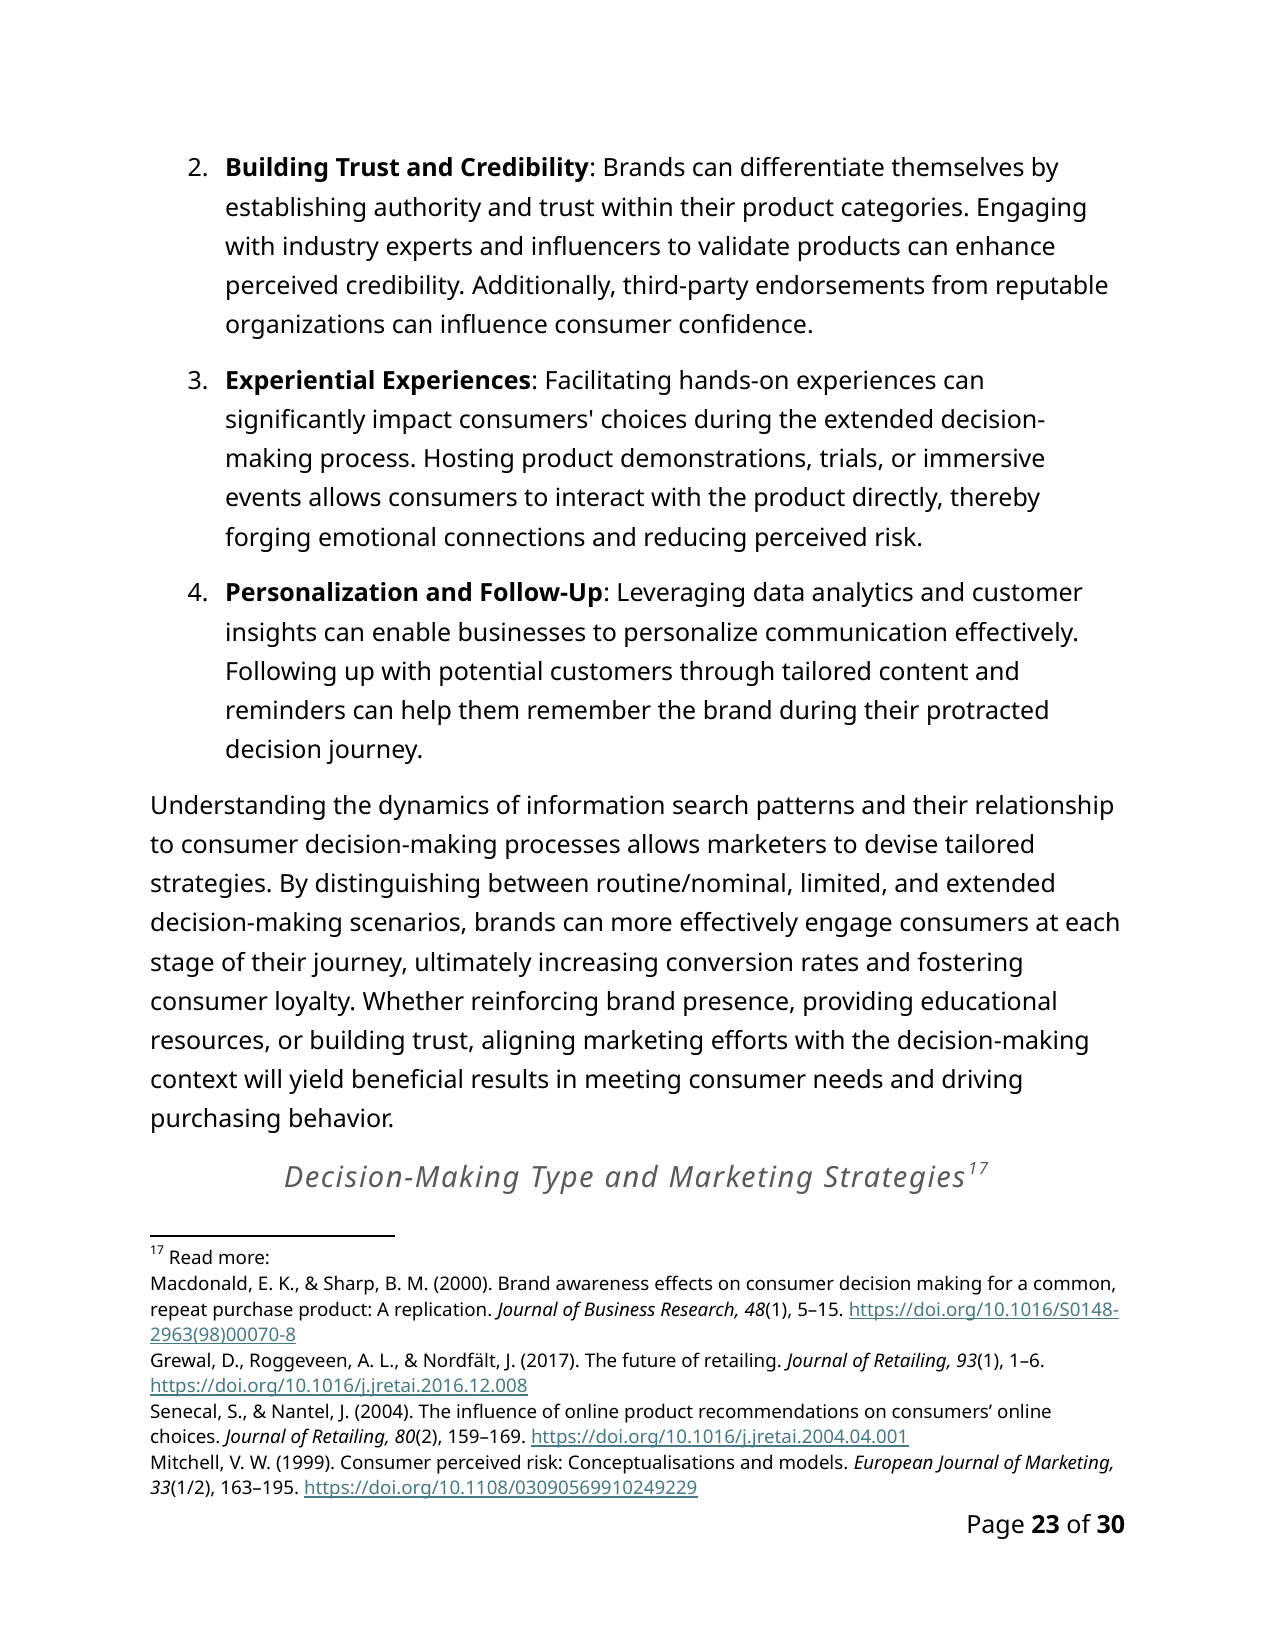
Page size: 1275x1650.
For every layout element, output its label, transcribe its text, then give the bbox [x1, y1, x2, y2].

list Experiential Experiences: Facilitating hands-on experiences can significantly impact consumers' choices during the extended decision-making process. Hosting product demonstrations, trials, or immersive events allows consumers to interact with the product directly, thereby forging emotional connections and reducing perceived risk. [187, 362, 1125, 553]
subtitle Decision-Making Type and Marketing Strategies [150, 1157, 1125, 1196]
list Building Trust and Credibility: Brands can differentiate themselves by establishing authority and trust within their product categories. Engaging with industry experts and influencers to validate products can enhance perceived credibility. Additionally, third-party endorsements from reputable organizations can influence consumer confidence. [187, 150, 1125, 341]
text Understanding the dynamics of information search patterns and their relationship to consumer decision-making processes allows marketers to devise tailored strategies. By distinguishing between routine/nominal, limited, and extended decision-making scenarios, brands can more effectively engage consumers at each stage of their journey, ultimately increasing conversion rates and fostering consumer loyalty. Whether reinforcing brand presence, providing educational resources, or building trust, aligning marketing efforts with the decision-making context will yield beneficial results in meeting consumer needs and driving purchasing behavior. [150, 787, 1125, 1135]
list Personalization and Follow-Up: Leveraging data analytics and customer insights can enable businesses to personalize communication effectively. Following up with potential customers through tailored content and reminders can help them remember the brand during their protracted decision journey. [187, 575, 1125, 766]
